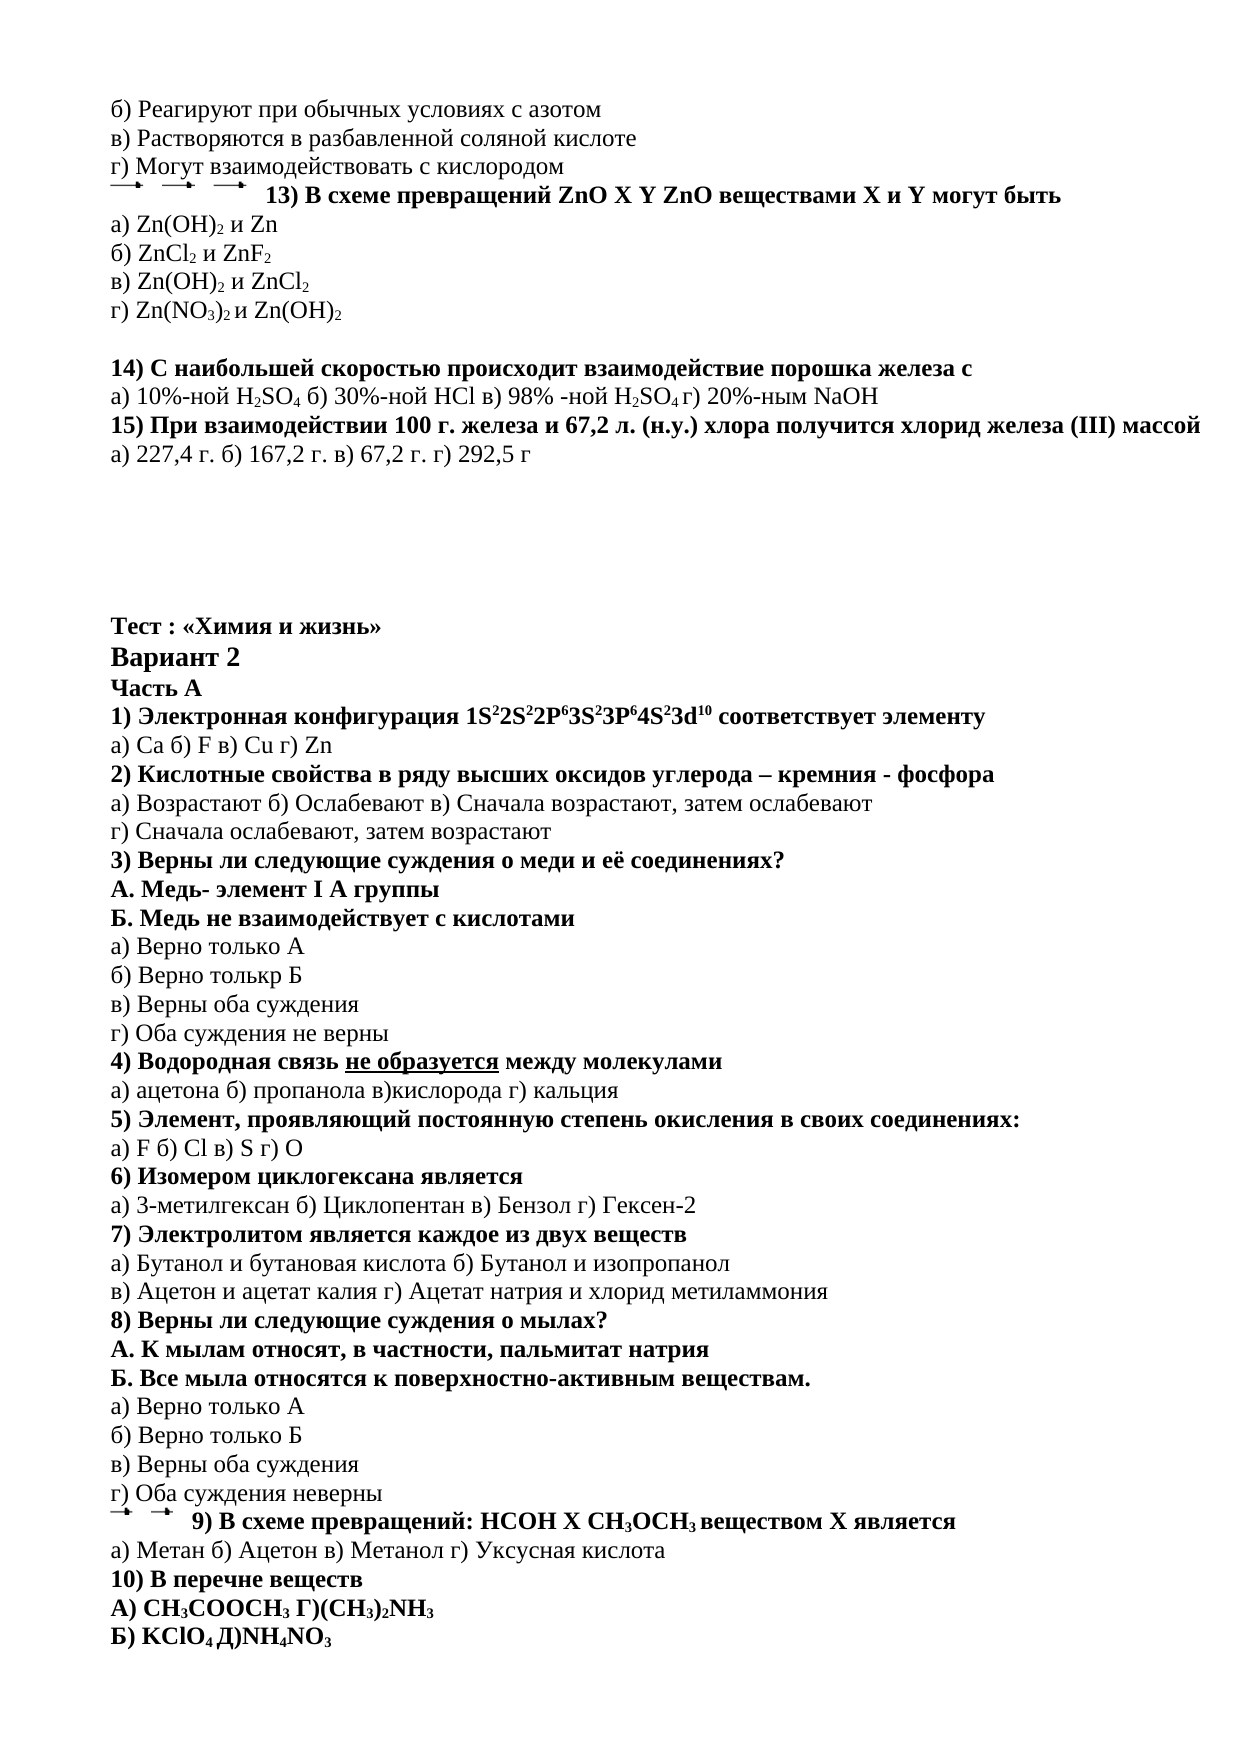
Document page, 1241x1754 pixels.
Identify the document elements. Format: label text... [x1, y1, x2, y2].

text в) Ацетон и ацетат калия г) Ацетат натрия и хлорид метиламмония [110, 1276, 1211, 1305]
text 15) При взаимодействии 100 г. железа и 67,2 л. (н.у.) хлора получится хлорид железа (III) массой [110, 410, 1211, 439]
text Часть А [110, 673, 1211, 701]
text г) Оба суждения не верны [110, 1018, 1211, 1046]
text а) 227,4 г. б) 167,2 г. в) 67,2 г. г) 292,5 г [110, 439, 1211, 468]
text в) Верны оба суждения [110, 989, 1211, 1018]
text 6) Изомером циклогексана является [110, 1161, 1211, 1190]
text в) Zn(OH)2 и ZnCl2 [110, 266, 1211, 295]
picture [162, 180, 195, 188]
text а) Бутанол и бутановая кислота б) Бутанол и изопропанол [110, 1248, 1211, 1276]
text а) 10%-ной H2SO4 б) 30%-ной HCl в) 98% -ной H2SO4 г) 20%-ным NaOH [110, 381, 1211, 410]
text г) Сначала ослабевают, затем возрастают [110, 816, 1211, 845]
text в) Растворяются в разбавленной соляной кислоте [110, 123, 1211, 151]
text 2) Кислотные свойства в ряду высших оксидов углерода – кремния - фосфора [110, 759, 1211, 788]
text а) ацетона б) пропанола в)кислорода г) кальция [110, 1075, 1211, 1104]
picture [151, 1506, 173, 1515]
picture [110, 180, 144, 188]
text a) Zn(OH)2 и Zn [110, 209, 1211, 238]
text б) ZnCl2 и ZnF2 [110, 238, 1211, 266]
text Б. Все мыла относятся к поверхностно-активным веществам. [110, 1363, 1211, 1391]
text 14) С наибольшей скоростью происходит взаимодействие порошка железа с [110, 353, 1211, 381]
text 5) Элемент, проявляющий постоянную степень окисления в своих соединениях: [110, 1104, 1211, 1133]
text а) 3-метилгексан б) Циклопентан в) Бензол г) Гексен-2 [110, 1190, 1211, 1219]
text 9) В схеме превращений: HCOH X CH3OCH3 веществом Х является [110, 1506, 1211, 1535]
text в) Верны оба суждения [110, 1449, 1211, 1478]
text 4) Водородная связь не образуется между молекулами [110, 1046, 1211, 1075]
text а) Возрастают б) Ослабевают в) Сначала возрастают, затем ослабевают [110, 788, 1211, 816]
text а) F б) Cl в) S г) O [110, 1133, 1211, 1161]
text А) СH3COOCH3 Г)(CH3)2NH3 [110, 1593, 1211, 1621]
text 3) Верны ли следующие суждения о меди и её соединениях? [110, 845, 1211, 874]
text б) Верно только Б [110, 1420, 1211, 1449]
text Тест : «Химия и жизнь» [110, 611, 1211, 640]
text 7) Электролитом является каждое из двух веществ [110, 1219, 1211, 1248]
text а) Метан б) Ацетон в) Метанол г) Уксусная кислота [110, 1535, 1211, 1564]
text б) Верно толькр Б [110, 960, 1211, 989]
text г) Оба суждения неверны [110, 1478, 1211, 1506]
text Вариант 2 [110, 640, 1211, 673]
text А. К мылам относят, в частности, пальмитат натрия [110, 1334, 1211, 1363]
text А. Медь- элемент I А группы [110, 874, 1211, 903]
text г) Могут взаимодействовать с кислородом [110, 151, 1211, 180]
text 13) В схеме превращений ZnO X Y ZnO веществами X и Y могут быть [110, 180, 1211, 209]
text 1) Электронная конфигурация 1S22S22P63S23P64S23d10 соответствует элементу [110, 701, 1211, 730]
picture [110, 1506, 133, 1515]
picture [213, 180, 247, 188]
text 8) Верны ли следующие суждения о мылах? [110, 1305, 1211, 1334]
text а) Ca б) F в) Cu г) Zn [110, 730, 1211, 759]
text а) Верно только А [110, 931, 1211, 960]
text г) Zn(NO3)2 и Zn(OH)2 [110, 295, 1211, 324]
text б) Реагируют при обычных условиях с азотом [110, 94, 1211, 123]
text Б) KClO4 Д)NH4NO3 [110, 1621, 1211, 1650]
text Б. Медь не взаимодействует с кислотами [110, 903, 1211, 931]
text 10) В перечне веществ [110, 1564, 1211, 1593]
text а) Верно только А [110, 1391, 1211, 1420]
